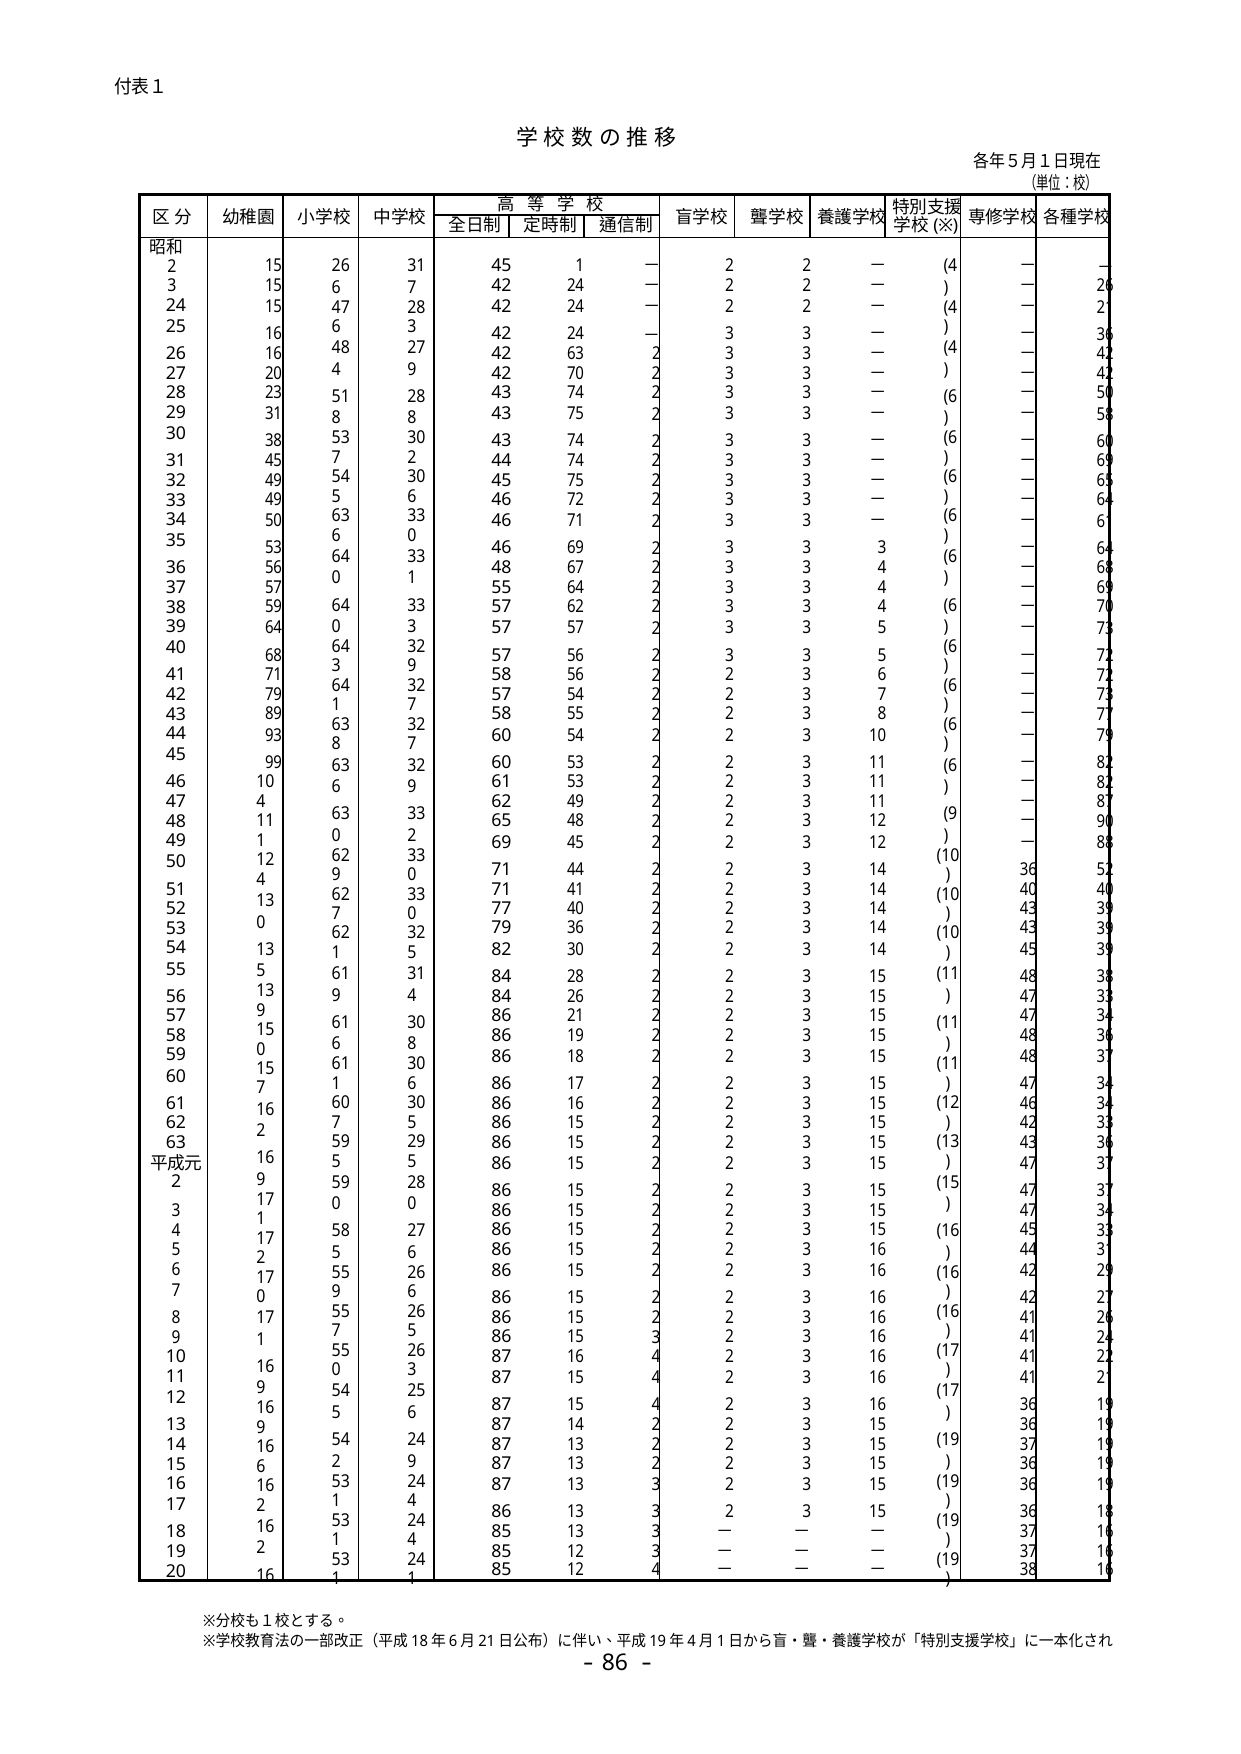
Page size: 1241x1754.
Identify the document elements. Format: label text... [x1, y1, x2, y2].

subtitle 付表１ [114, 73, 169, 98]
text （単位：校） [1024, 171, 1121, 194]
text ※分校も１校とする。 [203, 1610, 1121, 1630]
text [203, 1630, 1121, 1650]
text 学 校 数 の 推 移 [516, 122, 727, 152]
subtitle 各年５月１日現在 [974, 149, 1121, 171]
